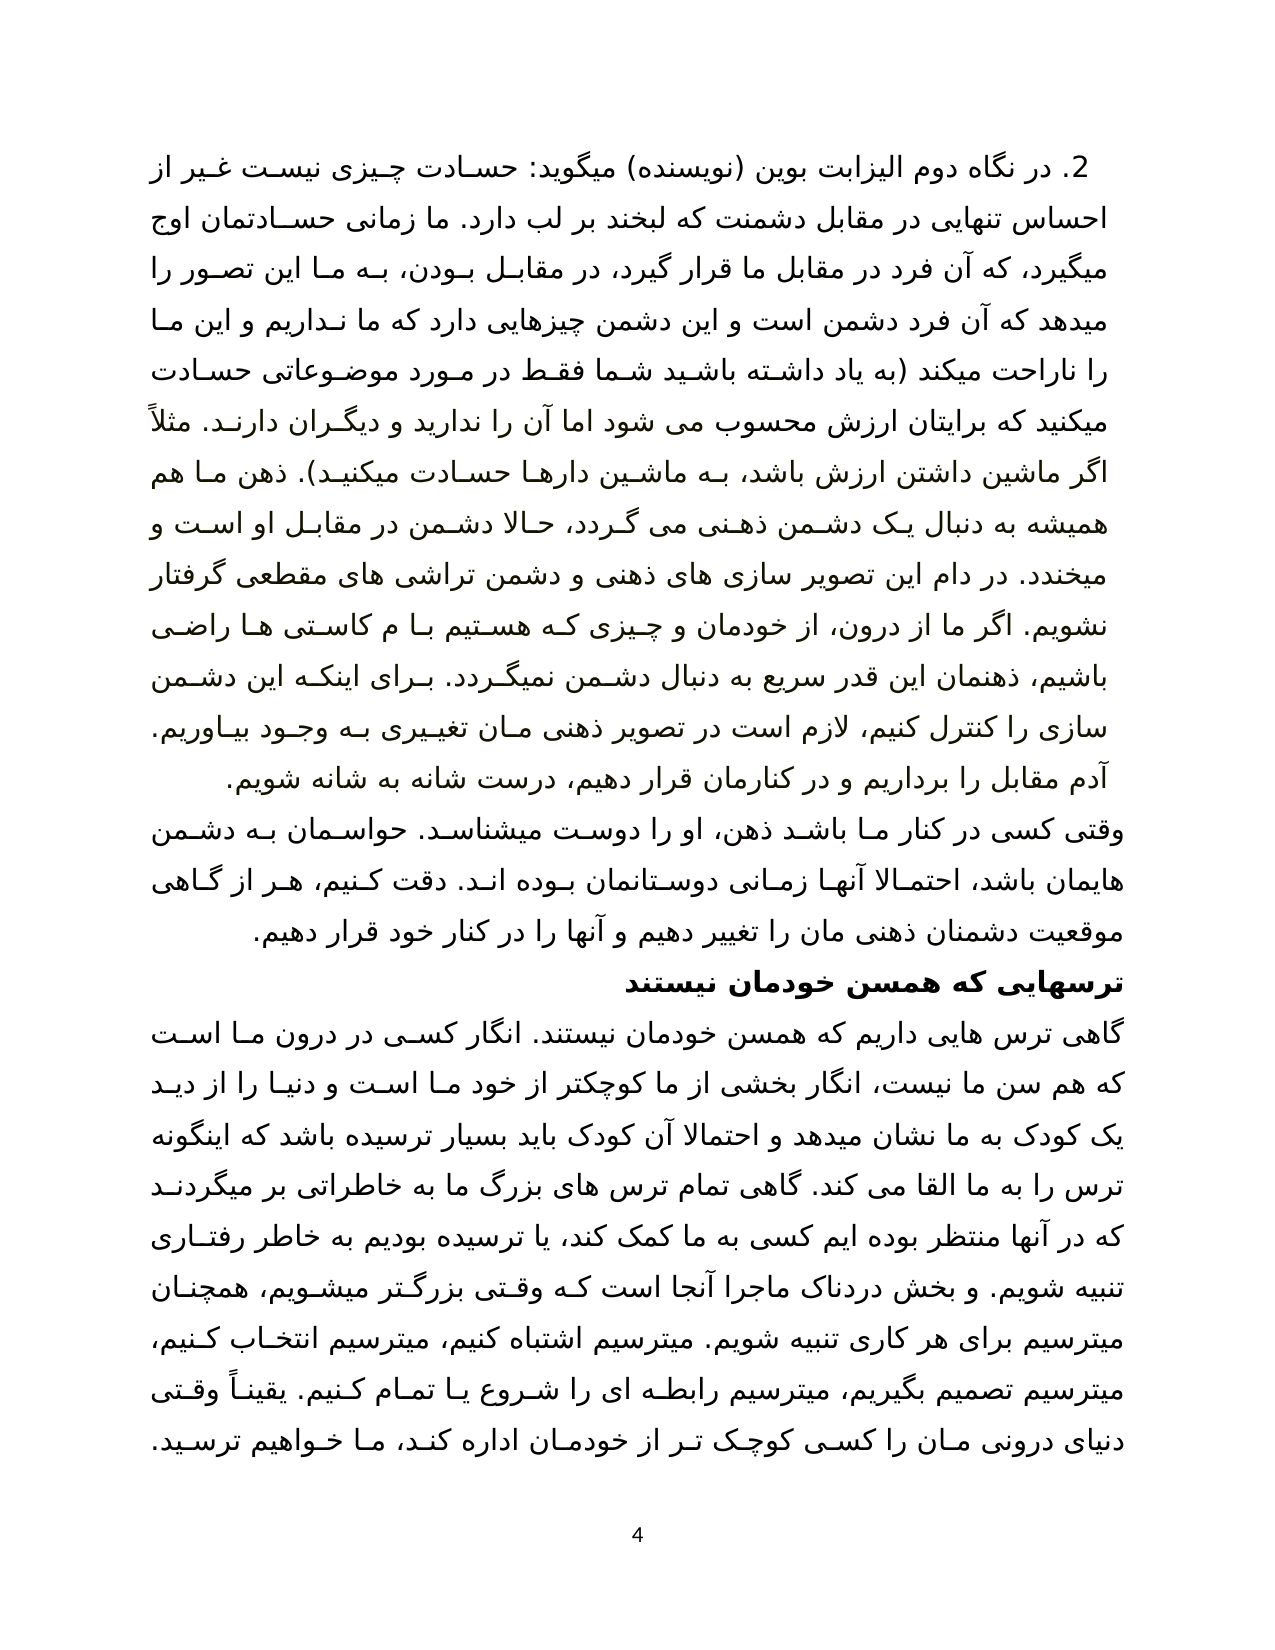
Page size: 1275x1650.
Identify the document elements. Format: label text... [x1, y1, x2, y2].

text وقتی کسی در کنار ما باشد ذهن، او را دوست میشناسد. حواسمان به دشمن هایمان باشد، احتمالا آنها زمانی دوستانمان بوده اند. دقت کنیم، هر از گاهی موقعیت دشمنان ذهنی مان را تغییر دهیم و آنها را در کنار خود قرار دهیم. [150, 812, 1125, 948]
text ترسهایی که همسن خودمان نیستند [150, 965, 1125, 999]
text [150, 1016, 1125, 1457]
text 2. در نگاه دوم الیزابت بوین (نویسنده) میگوید: حسادت چیزی نیست غیر از احساس تنهایی در مقابل دشمنت که لبخند بر لب دارد. ما زمانی حسادتمان اوج میگیرد، که آن فرد در مقابل ما قرار گیرد، در مقابل بودن، به ما این تصور را میدهد که آن فرد دشمن است و این دشمن چیزهایی دارد که ما نداریم و این ما را ناراحت میکند (به یاد داشته باشید شما فقط در مورد موضوعاتی حسادت میکنید که برایتان ارزش محسوب می شود اما آن را ندارید و دیگران دارند. مثلاً اگر ماشین داشتن ارزش باشد، به ماشین دارها حسادت میکنید). ذهن ما هم همیشه به دنبال یک دشمن ذهنی می گردد، حالا دشمن در مقابل او است و میخندد. در دام این تصویر سازی های ذهنی و دشمن تراشی های مقطعی گرفتار نشویم. اگر ما از درون، از خودمان و چیزی که هستیم با م کاستی ها راضی باشیم، ذهنمان این قدر سریع به دنبال دشمن نمیگردد. برای اینکه این دشمن سازی را کنترل کنیم، لازم است در تصویر ذهنی مان تغییری به وجود بیاوریم. آدم مقابل را برداریم و در کنارمان قرار دهیم، درست شانه به شانه شویم. [150, 150, 1109, 795]
